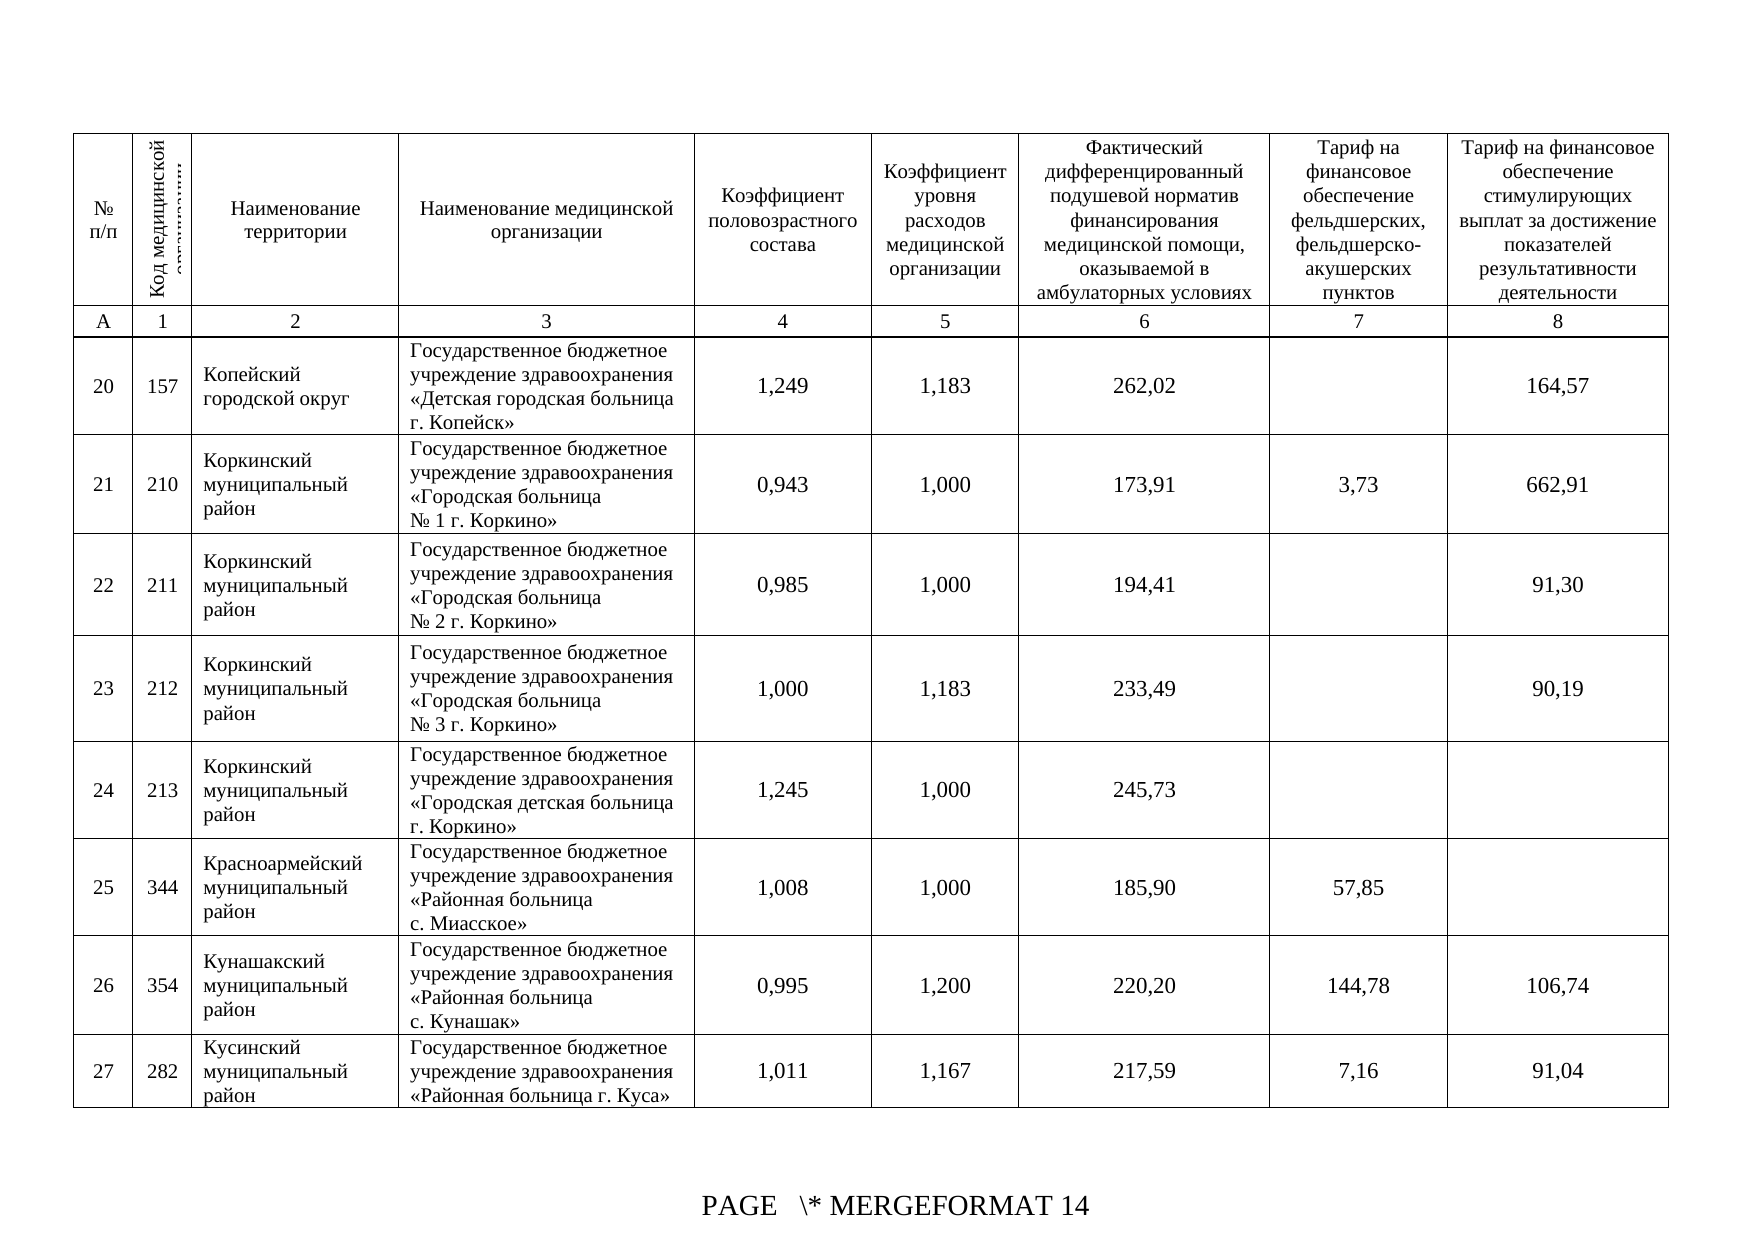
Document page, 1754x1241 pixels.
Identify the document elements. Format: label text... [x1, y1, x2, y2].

table_header Наименование медицинской организации [399, 134, 694, 305]
table_cell [1448, 839, 1668, 935]
table_cell 1,011 [695, 1035, 871, 1107]
table_cell Копейский городской округ [192, 338, 398, 434]
table_cell 282 [133, 1035, 191, 1107]
table_header Наименование территории [192, 134, 398, 305]
table_cell 1,008 [695, 839, 871, 935]
table_cell 25 [74, 839, 132, 935]
table_cell 90,19 [1448, 636, 1668, 741]
table_cell Государственное бюджетное учреждение здравоохранения «Городская детская больница г. Коркино» [399, 742, 694, 838]
table_cell 106,74 [1448, 936, 1668, 1033]
table_cell 27 [74, 1035, 132, 1107]
table_cell Государственное бюджетное учреждение здравоохранения «Районная больница с. Миасское» [399, 839, 694, 935]
table_cell 1 [133, 306, 191, 336]
table_cell 344 [133, 839, 191, 935]
table_cell 0,995 [695, 936, 871, 1033]
table_cell 157 [133, 338, 191, 434]
table_header № п/п [74, 134, 132, 305]
table_cell 4 [695, 306, 871, 336]
table_cell 3,73 [1270, 435, 1447, 533]
table_cell 233,49 [1019, 636, 1269, 741]
table_cell Государственное бюджетное учреждение здравоохранения «Детская городская больница г. Копейск» [399, 338, 694, 434]
table_cell 185,90 [1019, 839, 1269, 935]
table_cell Коркинский муниципальный район [192, 534, 398, 635]
table_cell 7,16 [1270, 1035, 1447, 1107]
table_cell 210 [133, 435, 191, 533]
table_cell Государственное бюджетное учреждение здравоохранения «Городская больница № 1 г. Коркино» [399, 435, 694, 533]
table_cell Кунашакский муниципальный район [192, 936, 398, 1033]
table_cell 5 [872, 306, 1018, 336]
table_cell 6 [1019, 306, 1269, 336]
table_cell 194,41 [1019, 534, 1269, 635]
table_cell Государственное бюджетное учреждение здравоохранения «Районная больница г. Куса» [399, 1035, 694, 1107]
table_cell 7 [1270, 306, 1447, 336]
table_cell 1,000 [872, 742, 1018, 838]
table_header Коэффициент уровня расходов медицинской организации [872, 134, 1018, 305]
table_cell Государственное бюджетное учреждение здравоохранения «Городская больница № 3 г. Коркино» [399, 636, 694, 741]
table_cell Государственное бюджетное учреждение здравоохранения «Районная больница с. Кунашак» [399, 936, 694, 1033]
table_cell 164,57 [1448, 338, 1668, 434]
table_cell 262,02 [1019, 338, 1269, 434]
table_cell 57,85 [1270, 839, 1447, 935]
table_cell 24 [74, 742, 132, 838]
table_cell [1270, 742, 1447, 838]
table_cell 1,183 [872, 636, 1018, 741]
table_cell 213 [133, 742, 191, 838]
table_cell 212 [133, 636, 191, 741]
table_header Тариф на финансовое обеспечение фельдшерских, фельдшерско-акушерских пунктов [1270, 134, 1447, 305]
table_cell [1448, 742, 1668, 838]
table_cell 21 [74, 435, 132, 533]
table_cell Кусинский муниципальный район [192, 1035, 398, 1107]
table_cell 1,183 [872, 338, 1018, 434]
table_cell 211 [133, 534, 191, 635]
table_cell 1,245 [695, 742, 871, 838]
table_cell Коркинский муниципальный район [192, 742, 398, 838]
table_cell 173,91 [1019, 435, 1269, 533]
table_cell 23 [74, 636, 132, 741]
table_cell Государственное бюджетное учреждение здравоохранения «Городская больница № 2 г. Коркино» [399, 534, 694, 635]
table_cell 1,167 [872, 1035, 1018, 1107]
table_cell 8 [1448, 306, 1668, 336]
table_cell 22 [74, 534, 132, 635]
table_cell А [74, 306, 132, 336]
table_cell [1270, 338, 1447, 434]
table_cell 1,000 [872, 435, 1018, 533]
table_cell 0,943 [695, 435, 871, 533]
table_cell 1,249 [695, 338, 871, 434]
table_cell Коркинский муниципальный район [192, 636, 398, 741]
table_cell Коркинский муниципальный район [192, 435, 398, 533]
table_cell 26 [74, 936, 132, 1033]
table_cell [1270, 636, 1447, 741]
table_cell 1,000 [872, 839, 1018, 935]
table_header Коэффициент половозрастного состава [695, 134, 871, 305]
table_cell 20 [74, 338, 132, 434]
table_cell 0,985 [695, 534, 871, 635]
table_cell 217,59 [1019, 1035, 1269, 1107]
table_header Фактический дифференцированный подушевой норматив финансирования медицинской помощи, оказываемой в амбулаторных условиях [1019, 134, 1269, 305]
table_cell 662,91 [1448, 435, 1668, 533]
table_cell Красноармейский муниципальный район [192, 839, 398, 935]
table_header Тариф на финансовое обеспечение стимулирующих выплат за достижение показателей результативности деятельности [1448, 134, 1668, 305]
table_cell 3 [399, 306, 694, 336]
table_header Код медицинской организации [133, 134, 191, 305]
table_cell 144,78 [1270, 936, 1447, 1033]
table_cell 245,73 [1019, 742, 1269, 838]
table_cell 2 [192, 306, 398, 336]
table_cell 1,000 [695, 636, 871, 741]
table_cell 91,04 [1448, 1035, 1668, 1107]
table_cell 354 [133, 936, 191, 1033]
table_cell [1270, 534, 1447, 635]
table_cell 91,30 [1448, 534, 1668, 635]
table_cell 220,20 [1019, 936, 1269, 1033]
table_cell 1,200 [872, 936, 1018, 1033]
table_cell 1,000 [872, 534, 1018, 635]
